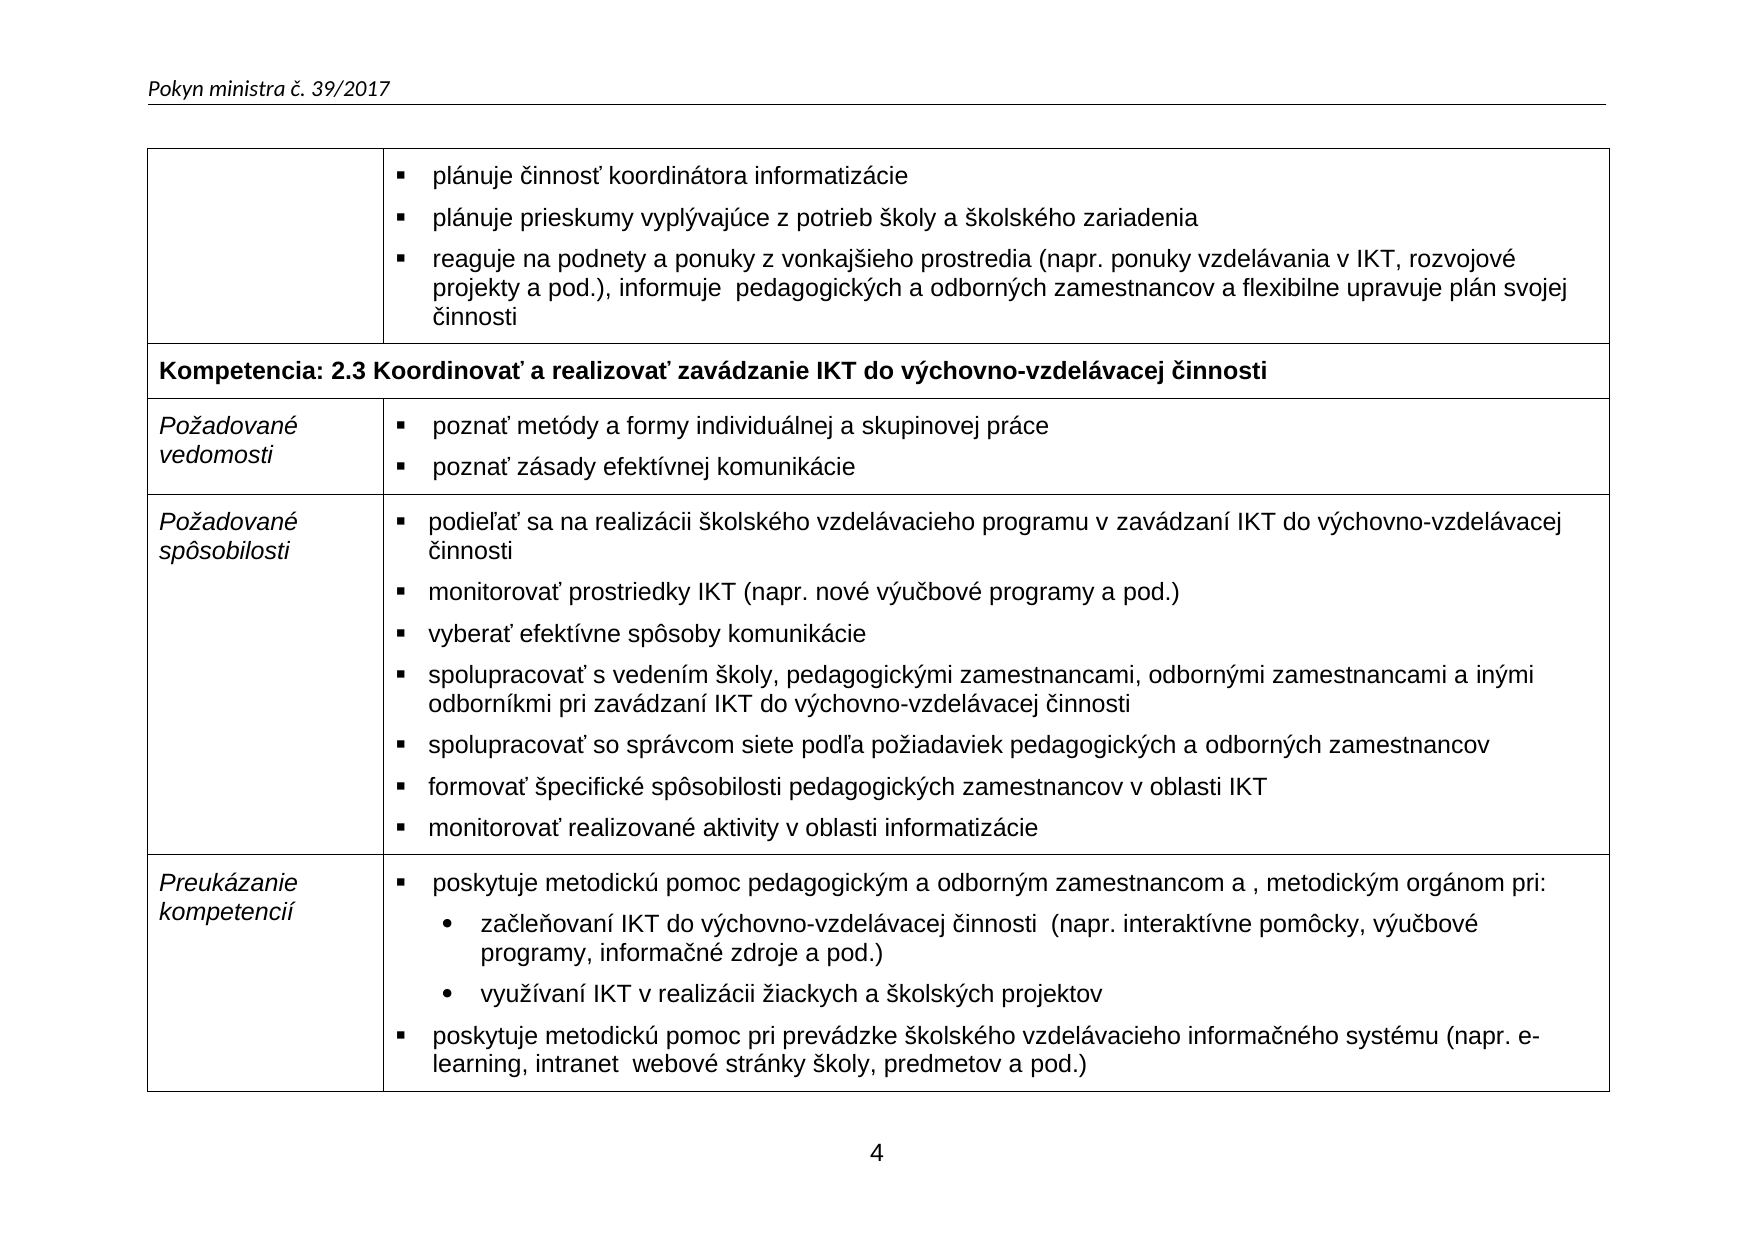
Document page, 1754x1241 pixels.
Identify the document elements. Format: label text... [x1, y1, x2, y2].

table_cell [384, 855, 1609, 1091]
table_cell Požadované vedomosti [148, 399, 383, 494]
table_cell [148, 149, 383, 343]
table_cell poznať metódy a formy individuálnej a skupinovej práce poznať zásady efektívnej komunikácie [384, 399, 1609, 494]
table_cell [384, 149, 1609, 343]
table_cell Kompetencia: 2.3 Koordinovať a realizovať zavádzanie IKT do výchovno-vzdelávacej činnosti [148, 344, 1609, 397]
table_cell Požadované spôsobilosti [148, 495, 383, 854]
table_cell podieľať sa na realizácii školského vzdelávacieho programu v zavádzaní IKT do výchovno-vzdelávacej činnosti monitorovať prostriedky IKT (napr. nové výučbové programy a pod.) vyberať efektívne spôsoby komunikácie spolupracovať s vedením školy, pedagogickými zamestnancami, odbornými zamestnancami a inými odborníkmi pri zavádzaní IKT do výchovno-vzdelávacej činnosti spolupracovať so správcom siete podľa požiadaviek pedagogických a odborných zamestnancov formovať špecifické spôsobilosti pedagogických zamestnancov v oblasti IKT monitorovať realizované aktivity v oblasti informatizácie [384, 495, 1609, 854]
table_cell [148, 855, 383, 1091]
